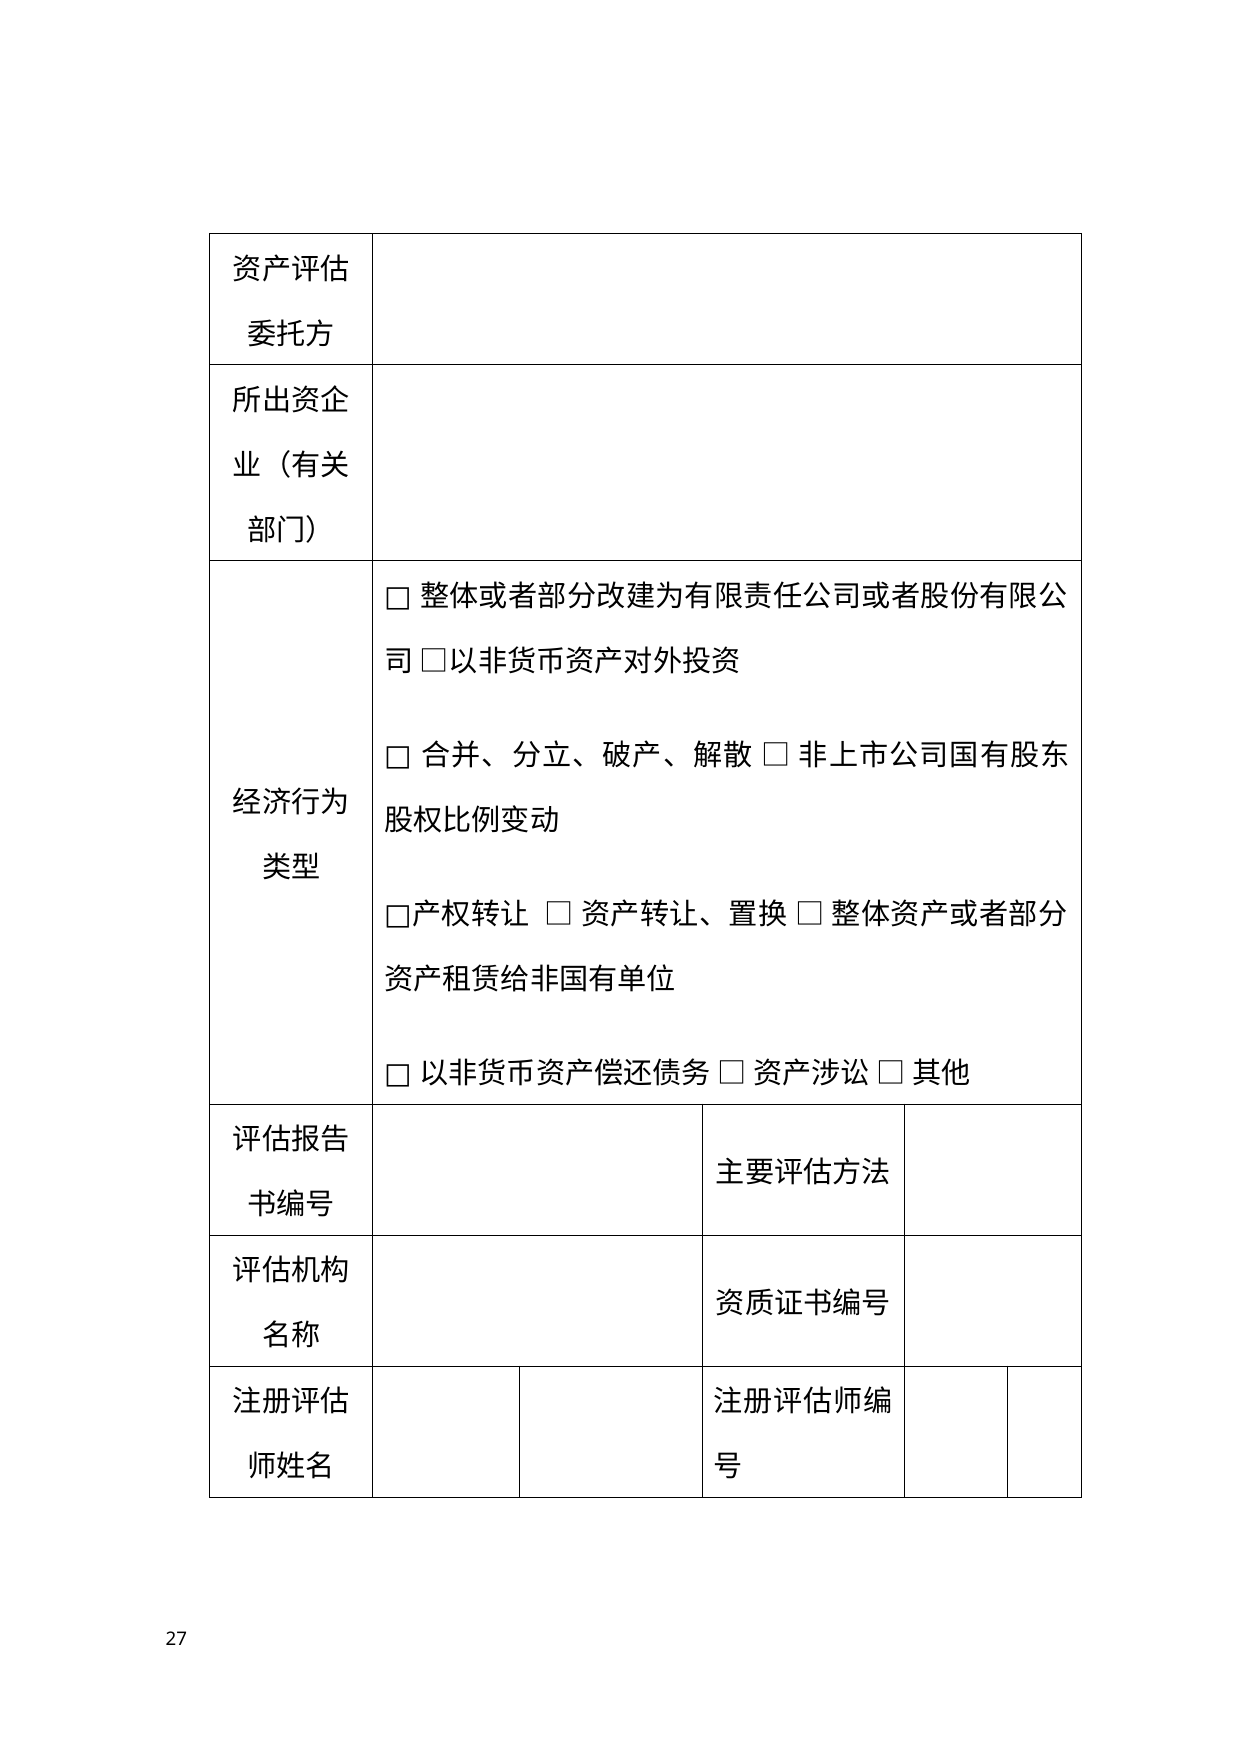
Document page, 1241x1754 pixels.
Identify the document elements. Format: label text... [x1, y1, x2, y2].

table_cell [905, 1367, 1007, 1497]
table_cell 所出资企业（有关部门） [210, 365, 372, 560]
table_cell □ 整体或者部分改建为有限责任公司或者股份有限公司 □以非货币资产对外投资 □ 合并、分立、破产、解散 □ 非上市公司国有股东股权比例变动 □产权转让 □ 资产转让、置换 □ 整体资产或者部分资产租赁给非国有单位 □ 以非货币资产偿还债务 □ 资产涉讼 □ 其他 [373, 561, 1081, 1103]
table_cell 评估报告书编号 [210, 1105, 372, 1234]
table_cell 资质证书编号 [703, 1236, 904, 1366]
table_cell 资产评估委托方 [210, 234, 372, 364]
table_cell [373, 365, 1081, 560]
table_cell 注册评估师编号 [703, 1367, 904, 1497]
table_cell 主要评估方法 [703, 1105, 904, 1234]
table_cell [373, 1105, 702, 1234]
table_cell [373, 234, 1081, 364]
table_cell [373, 1236, 702, 1366]
table_cell [905, 1105, 1081, 1234]
table_cell 经济行为类型 [210, 561, 372, 1103]
table_cell 注册评估师姓名 [210, 1367, 372, 1497]
table_cell [520, 1367, 702, 1497]
table_cell 评估机构名称 [210, 1236, 372, 1366]
table_cell [1008, 1367, 1081, 1497]
table_cell [905, 1236, 1081, 1366]
table_cell [373, 1367, 519, 1497]
